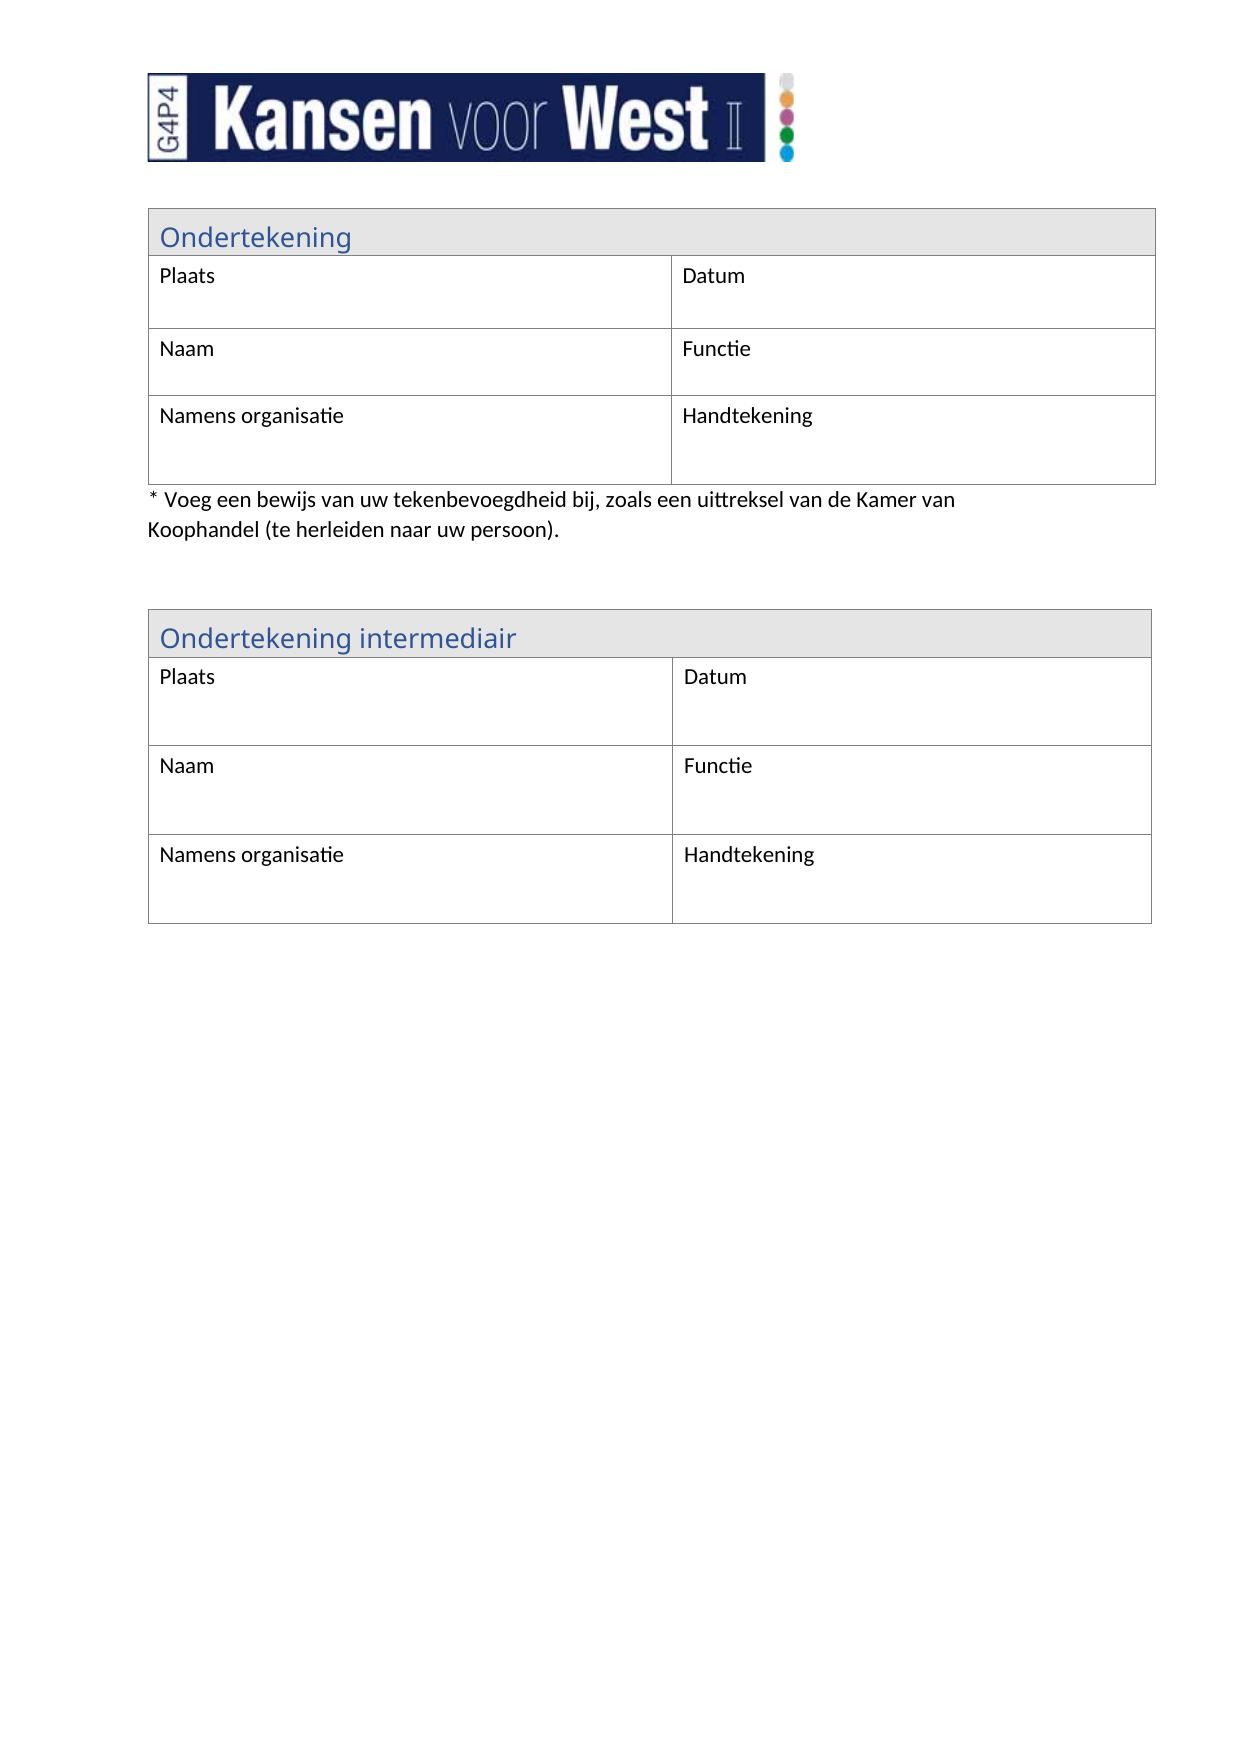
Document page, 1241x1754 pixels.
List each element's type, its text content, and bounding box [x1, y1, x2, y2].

table_header Ondertekening intermediair [149, 610, 1151, 657]
table_cell Functie [673, 746, 1151, 834]
table_cell Plaats [149, 658, 672, 745]
table_header Ondertekening [149, 209, 1155, 255]
table_cell Datum [673, 658, 1151, 745]
table_cell Plaats [149, 256, 671, 328]
table_cell Namens organisatie [149, 835, 672, 922]
table_cell Handtekening [672, 396, 1155, 484]
picture [147, 73, 794, 162]
table_cell Namens organisatie [149, 396, 671, 484]
table_cell Datum [672, 256, 1155, 328]
table_cell Functie [672, 329, 1155, 395]
text * Voeg een bewijs van uw tekenbevoegdheid bij, zoals een uittreksel van de Kamer van Koophandel (te herleiden naar uw persoon). [148, 485, 1015, 543]
table_cell Naam [149, 329, 671, 395]
table_cell Handtekening [673, 835, 1151, 922]
table_cell Naam [149, 746, 672, 834]
